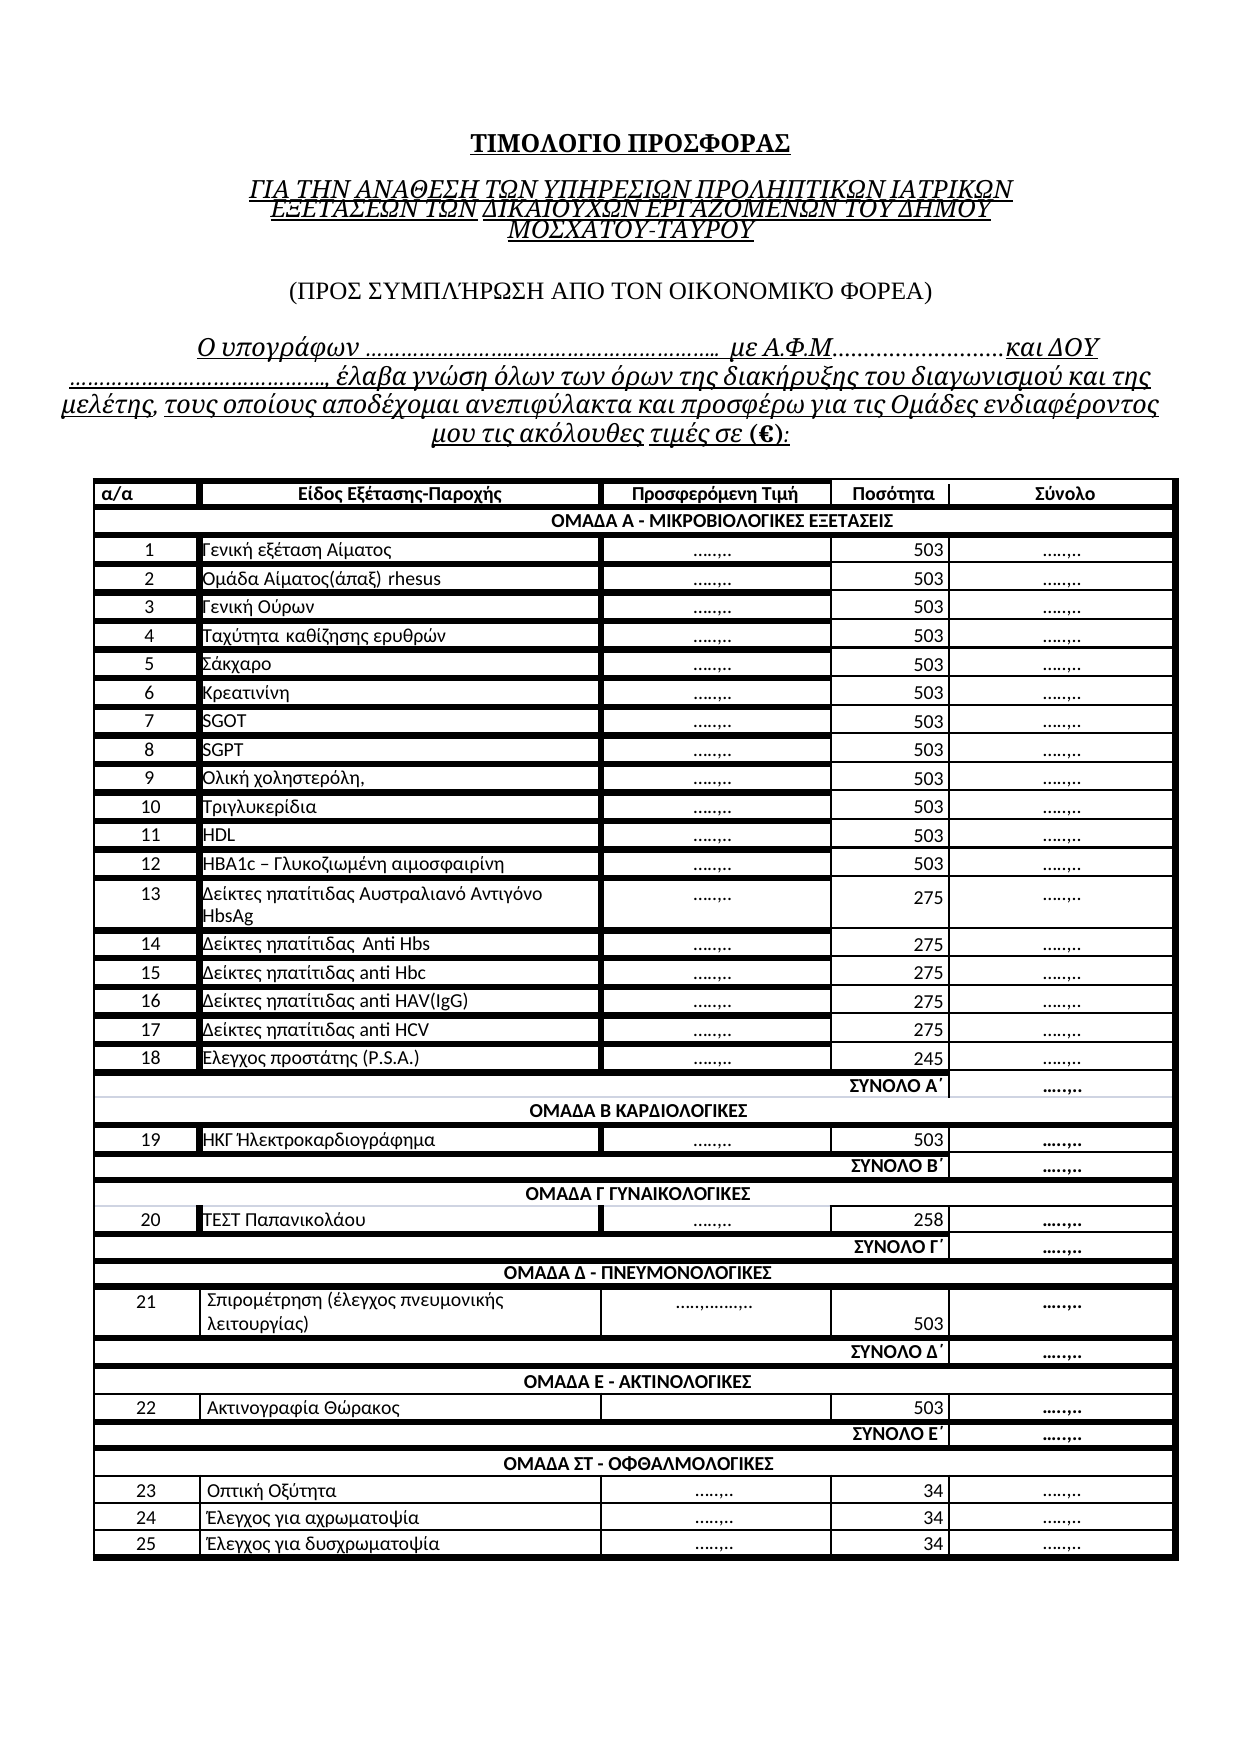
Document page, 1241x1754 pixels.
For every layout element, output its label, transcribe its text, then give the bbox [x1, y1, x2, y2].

table_cell …..,.. [950, 1504, 1172, 1528]
table_cell Ομάδα Αίματος(άπαξ) rhesus [203, 567, 598, 589]
table_cell …..,.. [950, 620, 1172, 646]
table_cell 258 [832, 1207, 948, 1231]
table_cell 503 [832, 734, 948, 761]
table_cell …..,.. [950, 849, 1172, 875]
table_cell …..,.. [950, 734, 1172, 761]
table_cell …..,.. [950, 1128, 1172, 1151]
table_cell Σάκχαρο [203, 653, 598, 675]
table_cell 503 [832, 677, 948, 703]
table_cell Έλεγχος για αχρωματοψία [201, 1504, 600, 1528]
table_cell Δείκτες ηπατίτιδας Anti Hbs [203, 934, 598, 955]
table_header Σύνολο [949, 480, 1172, 504]
table_cell …..,.. [950, 929, 1172, 955]
table_cell 503 [832, 1128, 948, 1151]
table_cell 19 [95, 1128, 196, 1151]
table_cell ΟΜΑΔΑ Γ ΓΥΝΑΙΚΟΛΟΓΙΚΕΣ [95, 1183, 1172, 1205]
table_cell Δείκτες ηπατίτιδας anti Hbc [203, 961, 598, 983]
table_cell 275 [832, 957, 948, 983]
table_cell …..,.. [602, 1504, 830, 1528]
table_cell …..,.. [950, 763, 1172, 789]
table_cell …..,.. [604, 538, 830, 561]
table_cell …..,.. [950, 591, 1172, 618]
table_cell Έλεγχος προστάτης (P.S.A.) [203, 1047, 598, 1069]
table_cell …..,.. [950, 877, 1172, 927]
table_cell 13 [95, 881, 196, 927]
table_cell 10 [95, 796, 196, 818]
table_cell 9 [95, 767, 196, 789]
table_cell …..,.. [604, 624, 830, 646]
table_cell …..,.. [950, 706, 1172, 732]
table_cell …..,.. [604, 824, 830, 846]
table_cell …..,.. [604, 990, 830, 1012]
table_cell ΟΜΑΔΑ Α - ΜΙΚΡΟΒΙΟΛΟΓΙΚΕΣ ΕΞΕΤΑΣΕΙΣ [95, 510, 1172, 532]
table_cell ΣΥΝΟΛΟ Δ΄ [95, 1341, 948, 1363]
table_cell 275 [832, 929, 948, 955]
text (ΠΡΟΣ ΣΥΜΠΛΉΡΩΣΗ ΑΠΟ ΤΟΝ ΟΙΚΟΝΟΜΙΚΌ ΦΟΡΕΑ) [160, 276, 1061, 305]
table_cell 14 [95, 934, 196, 955]
table_cell 1 [95, 538, 196, 561]
table_cell Τριγλυκερίδια [203, 796, 598, 818]
table_cell ΗΒΑ1c – Γλυκοζιωμένη αιμοσφαιρίνη [203, 853, 598, 875]
table_cell 503 [832, 791, 948, 818]
table_cell …..,.. [950, 1207, 1172, 1231]
table_cell Έλεγχος για δυσχρωματοψία [201, 1531, 600, 1554]
table_cell …..,.. [604, 961, 830, 983]
table_cell …..,.. [950, 1531, 1172, 1554]
table_cell …..,.. [950, 986, 1172, 1012]
table_cell 503 [832, 1395, 948, 1418]
table_cell …..,.. [950, 791, 1172, 818]
table_cell 16 [95, 990, 196, 1012]
table_cell …..,.. [602, 1477, 830, 1502]
table_cell 17 [95, 1019, 196, 1041]
table_cell ΟΜΑΔΑ Ε - ΑΚΤΙΝΟΛΟΓΙΚΕΣ [95, 1369, 1172, 1393]
table_cell …..,.. [950, 1153, 1172, 1177]
table_cell …..,.. [950, 1425, 1172, 1444]
text ……………………………………., έλαβα γνώση όλων των όρων της διακήρυξης του διαγωνισμού και της μελέτης, τους οποίους αποδέχομαι ανεπιφύλακτα και προσφέρω για τις Ομάδες ενδιαφέροντος μου τις ακόλουθες τιμές σε (€): [57, 363, 1163, 449]
table_cell 20 [95, 1207, 196, 1231]
table_cell …..,.. [604, 567, 830, 589]
table_cell SGPT [203, 739, 598, 761]
table_cell Γενική εξέταση Αίματος [203, 538, 598, 561]
table_cell …..,.. [950, 820, 1172, 846]
table_cell …..,.. [604, 1019, 830, 1041]
table_cell ΟΜΑΔΑ ΣΤ - ΟΦΘΑΛΜΟΛΟΓΙΚΕΣ [95, 1451, 1172, 1474]
table_cell 503 [832, 563, 948, 589]
table_cell ΤΕΣΤ Παπανικολάου [203, 1207, 598, 1231]
table_cell Γενική Ούρων [203, 596, 598, 618]
table_cell 503 [832, 538, 948, 561]
table_cell 503 [832, 763, 948, 789]
table_cell …..,.. [604, 881, 830, 927]
table_cell ΣΥΝΟΛΟ Β΄ [95, 1157, 948, 1177]
table_cell …..,.. [604, 739, 830, 761]
text ΤΙΜΟΛΟΓΙΟ ΠΡΟΣΦΟΡΑΣ [438, 129, 823, 158]
table_cell 34 [832, 1504, 948, 1528]
table_cell 503 [832, 591, 948, 618]
table_cell HDL [203, 824, 598, 846]
table_cell …..,.. [950, 957, 1172, 983]
table_cell 34 [832, 1477, 948, 1502]
table_cell 245 [832, 1043, 948, 1069]
table_cell 275 [832, 877, 948, 927]
table_cell ΣΥΝΟΛΟ Γ΄ [95, 1237, 948, 1257]
table_cell 503 [832, 1290, 948, 1334]
table_cell Κρεατινίνη [203, 681, 598, 703]
table_cell ΟΜΑΔΑ Β ΚΑΡΔΙΟΛΟΓΙΚΕΣ [95, 1098, 1172, 1122]
table_cell …..,.. [950, 1477, 1172, 1502]
table_cell …..,.. [950, 1395, 1172, 1418]
table_cell …..,.. [604, 596, 830, 618]
table_cell 503 [832, 649, 948, 675]
table_cell 21 [95, 1290, 199, 1334]
table_header Ποσότητα [832, 480, 948, 504]
table_cell 4 [95, 624, 196, 646]
table_cell Ολική χοληστερόλη, [203, 767, 598, 789]
table_cell …..,.. [950, 1233, 1172, 1257]
table_header Είδος Εξέτασης-Παροχής [203, 484, 598, 504]
table_cell …..,.. [604, 1047, 830, 1069]
table_cell …..,.. [604, 767, 830, 789]
table_cell Δείκτες ηπατίτιδας Αυστραλιανό Αντιγόνο HbsAg [203, 881, 598, 927]
table_cell 503 [832, 706, 948, 732]
table_cell …..,.. [950, 677, 1172, 703]
table_cell …..,.. [604, 1128, 830, 1151]
table_cell …..,.. [950, 1071, 1172, 1096]
table_cell Δείκτες ηπατίτιδας anti HAV(IgG) [203, 990, 598, 1012]
table_cell 11 [95, 824, 196, 846]
table_cell …..,.. [950, 649, 1172, 675]
table_cell …..,.. [950, 538, 1172, 561]
table_cell 6 [95, 681, 196, 703]
table_cell …..,.. [604, 934, 830, 955]
table_cell Δείκτες ηπατίτιδας anti HCV [203, 1019, 598, 1041]
table_cell …..,..…..,.. [602, 1290, 830, 1334]
table_cell …..,.. [950, 1043, 1172, 1069]
table_cell …..,.. [604, 681, 830, 703]
table_cell 24 [95, 1504, 199, 1528]
table_cell 7 [95, 710, 196, 732]
table_cell …..,.. [604, 1207, 830, 1231]
table_cell 25 [95, 1531, 199, 1554]
table_cell 5 [95, 653, 196, 675]
table_cell …..,.. [950, 563, 1172, 589]
table_cell …..,.. [604, 853, 830, 875]
table_cell 2 [95, 567, 196, 589]
table_cell 18 [95, 1047, 196, 1069]
table_cell ΣΥΝΟΛΟ Α΄ [95, 1076, 948, 1096]
table_cell 8 [95, 739, 196, 761]
table_cell 3 [95, 596, 196, 618]
table_cell …..,.. [604, 653, 830, 675]
text ΓΙΑ ΤΗΝ ΑΝΑΘΕΣΗ ΤΩΝ ΥΠΗΡΕΣΙΩΝ ΠΡΟΛΗΠΤΙΚΩΝ ΙΑΤΡΙΚΩΝ ΕΞΕΤΑΣΕΩΝ ΤΩΝ ΔΙΚΑΙΟΥΧΩΝ ΕΡΓΑΖΟΜΕΝΩΝ ΤΟΥ ΔΗΜΟΥ ΜΟΣΧΑΤΟΥ-ΤΑΥΡΟΥ [197, 182, 1064, 245]
table_cell 275 [832, 986, 948, 1012]
table_cell …..,.. [950, 1290, 1172, 1334]
table_cell 275 [832, 1014, 948, 1041]
table_cell 23 [95, 1477, 199, 1502]
table_cell ΟΜΑΔΑ Δ - ΠΝΕΥΜΟΝΟΛΟΓΙΚΕΣ [95, 1264, 1172, 1283]
table_cell 34 [832, 1531, 948, 1554]
table_cell ΣΥΝΟΛΟ Ε΄ [95, 1425, 948, 1444]
table_cell Ταχύτητα καθίζησης ερυθρών [203, 624, 598, 646]
table_cell 503 [832, 820, 948, 846]
table_cell Οπτική Οξύτητα [201, 1477, 600, 1502]
table_cell [602, 1395, 830, 1418]
table_cell SGOT [203, 710, 598, 732]
table_cell Ακτινογραφία Θώρακος [201, 1395, 600, 1418]
table_header α/α [95, 484, 196, 504]
table_cell 22 [95, 1395, 199, 1418]
table_cell …..,.. [604, 796, 830, 818]
table_header Προσφερόμενη Τιμή [604, 484, 830, 504]
table_cell …..,.. [604, 710, 830, 732]
table_cell 503 [832, 849, 948, 875]
text Ο υπογράφων …………………….…………………………….. με Α.Φ.Μ και ΔΟΥ [57, 333, 1238, 362]
table_cell …..,.. [950, 1341, 1172, 1363]
table_cell 15 [95, 961, 196, 983]
table_cell …..,.. [950, 1014, 1172, 1041]
table_cell ΗΚΓ Ήλεκτροκαρδιογράφημα [203, 1128, 598, 1151]
table_cell 12 [95, 853, 196, 875]
table_cell 503 [832, 620, 948, 646]
table_cell …..,.. [602, 1531, 830, 1554]
table_cell Σπιρομέτρηση (έλεγχος πνευμονικής λειτουργίας) [201, 1290, 600, 1334]
